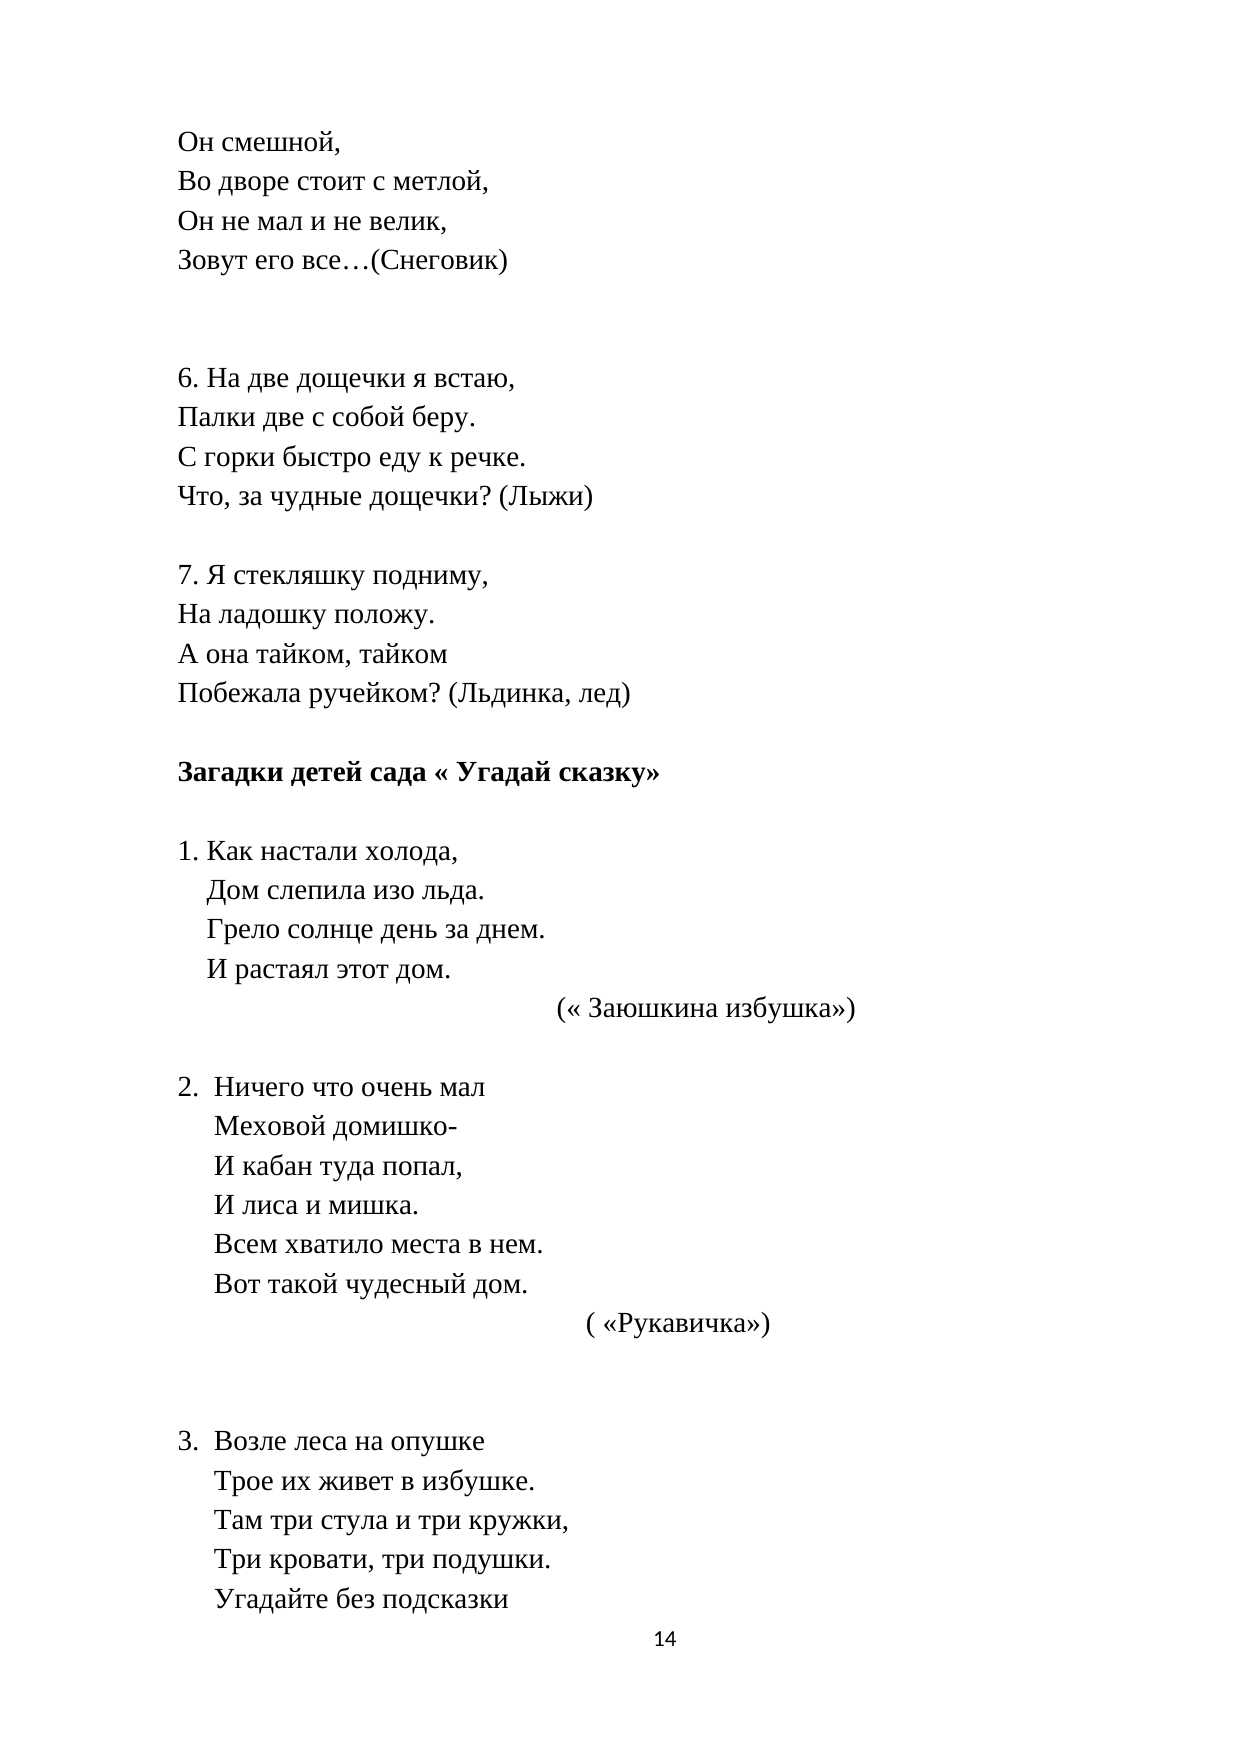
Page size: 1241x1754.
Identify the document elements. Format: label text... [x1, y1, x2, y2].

text Угадайте без подсказки [177, 1575, 1152, 1614]
text Там три стула и три кружки, [177, 1496, 1152, 1536]
text 6. На две дощечки я встаю, [177, 354, 1152, 394]
text (« Заюшкина избушка») [177, 984, 1152, 1024]
text Грело солнце день за днем. [177, 906, 1152, 945]
text Меховой домишко- [177, 1102, 1152, 1142]
text Побежала ручейком? (Льдинка, лед) [177, 669, 1152, 709]
text И растаял этот дом. [177, 945, 1152, 984]
text Во дворе стоит с метлой, [177, 157, 1152, 197]
text Он смешной, [177, 118, 1152, 157]
text Трое их живет в избушке. [177, 1457, 1152, 1496]
text С горки быстро еду к речке. [177, 433, 1152, 472]
text Загадки детей сада « Угадай сказку» [177, 748, 1152, 787]
text 1. Как настали холода, [177, 827, 1152, 866]
text На ладошку положу. [177, 591, 1152, 630]
text И кабан туда попал, [177, 1142, 1152, 1181]
text Три кровати, три подушки. [177, 1536, 1152, 1575]
text Всем хватило места в нем. [177, 1221, 1152, 1260]
text Дом слепила изо льда. [177, 866, 1152, 906]
text А она тайком, тайком [177, 630, 1152, 669]
text Что, за чудные дощечки? (Лыжи) [177, 472, 1152, 512]
text 3. Возле леса на опушке [177, 1417, 1152, 1457]
text 2. Ничего что очень мал [177, 1063, 1152, 1102]
text Зовут его все…(Снеговик) [177, 236, 1152, 276]
text 7. Я стекляшку подниму, [177, 551, 1152, 591]
text ( «Рукавичка») [177, 1299, 1152, 1339]
text Вот такой чудесный дом. [177, 1260, 1152, 1299]
text И лиса и мишка. [177, 1181, 1152, 1221]
text Палки две с собой беру. [177, 394, 1152, 433]
text Он не мал и не велик, [177, 197, 1152, 236]
